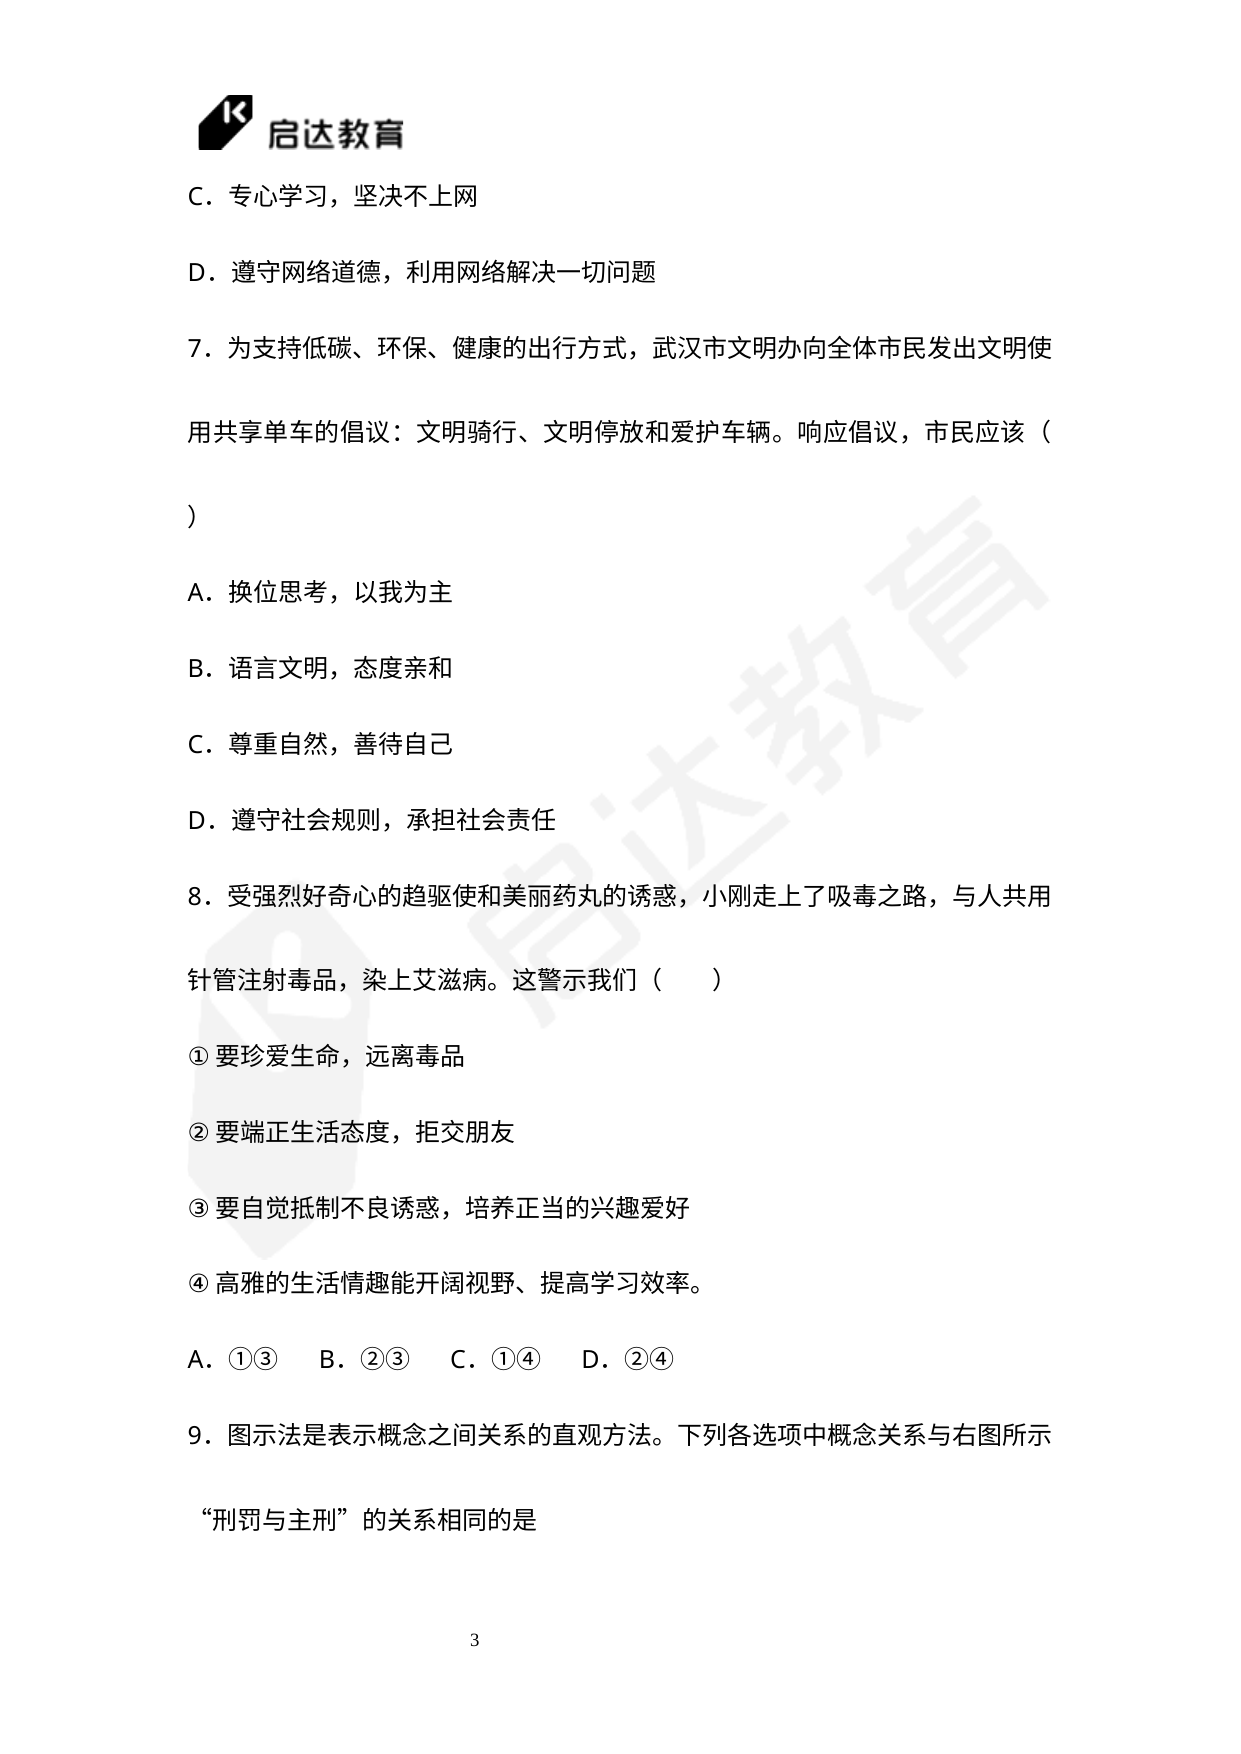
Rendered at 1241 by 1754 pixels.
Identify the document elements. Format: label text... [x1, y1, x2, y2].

text A．①③ B．②③ C．①④ D．②④ [187, 1325, 1053, 1390]
text 7．为支持低碳、环保、健康的出行方式，武汉市文明办向全体市民发出文明使用共享单车的倡议：文明骑行、文明停放和爱护车辆。响应倡议，市民应该（ ） [187, 314, 1053, 548]
text C．尊重自然，善待自己 [187, 710, 1053, 775]
text D．遵守网络道德，利用网络解决一切问题 [187, 238, 1053, 303]
text A．换位思考，以我为主 [187, 558, 1053, 623]
picture [198, 95, 404, 150]
text ①要珍爱生命，远离毒品 [187, 1022, 1053, 1087]
text 9．图示法是表示概念之间关系的直观方法。下列各选项中概念关系与右图所示“刑罚与主刑”的关系相同的是 [187, 1401, 1053, 1551]
text B．语言文明，态度亲和 [187, 634, 1053, 699]
text D．遵守社会规则，承担社会责任 [187, 786, 1053, 851]
text 8．受强烈好奇心的趋驱使和美丽药丸的诱惑，小刚走上了吸毒之路，与人共用针管注射毒品，染上艾滋病。这警示我们（ ） [187, 862, 1053, 1011]
text ③要自觉抵制不良诱惑，培养正当的兴趣爱好 [187, 1174, 1053, 1239]
text ②要端正生活态度，拒交朋友 [187, 1098, 1053, 1163]
text C．专心学习，坚决不上网 [187, 162, 1053, 227]
text ④高雅的生活情趣能开阔视野、提高学习效率。 [187, 1249, 1053, 1314]
